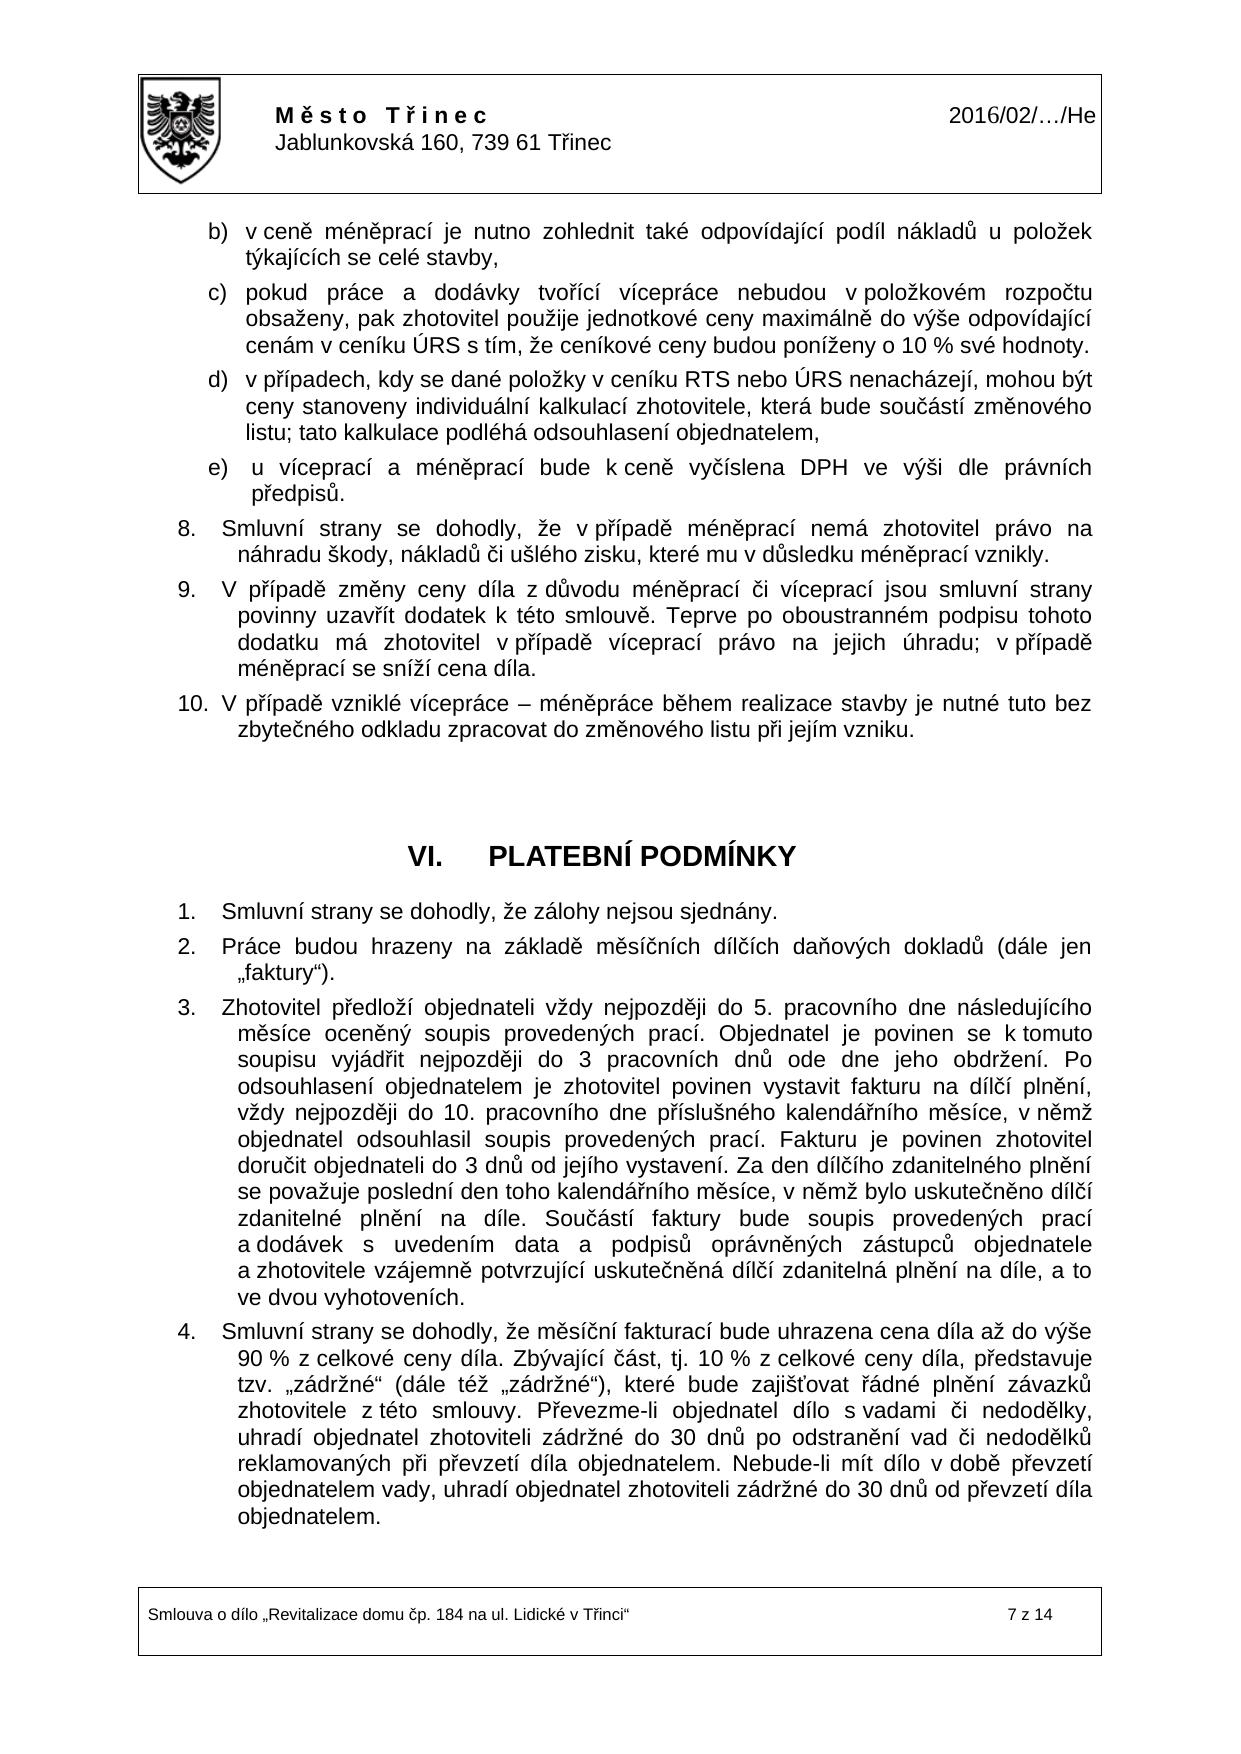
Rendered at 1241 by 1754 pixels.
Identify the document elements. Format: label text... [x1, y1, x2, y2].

list v případech, kdy se dané položky v ceníku RTS nebo ÚRS nenacházejí, mohou být ceny stanoveny individuální kalkulací zhotovitele, která bude součástí změnového listu; tato kalkulace podléhá odsouhlasení objednatelem, [208, 366, 1093, 445]
subtitle PLATEBNÍ PODMÍNKY [148, 839, 1093, 873]
subtitle 8. Smluvní strany se dohodly, že v případě méněprací nemá zhotovitel právo na náhradu škody, nákladů či ušlého zisku, které mu v důsledku méněprací vznikly. [177, 515, 1093, 567]
subtitle 4. Smluvní strany se dohodly, že měsíční fakturací bude uhrazena cena díla až do výše 90 % z celkové ceny díla. Zbývající část, tj. 10 % z celkové ceny díla, představuje tzv. „zádržné“ (dále též „zádržné“), které bude zajišťovat řádné plnění závazků zhotovitele z této smlouvy. Převezme-li objednatel dílo s vadami či nedodělky, uhradí objednatel zhotoviteli zádržné do 30 dnů po odstranění vad či nedodělků reklamovaných při převzetí díla objednatelem. Nebude-li mít dílo v době převzetí objednatelem vady, uhradí objednatel zhotoviteli zádržné do 30 dnů od převzetí díla objednatelem. [177, 1318, 1093, 1529]
list pokud práce a dodávky tvořící vícepráce nebudou v položkovém rozpočtu obsaženy, pak zhotovitel použije jednotkové ceny maximálně do výše odpovídající cenám v ceníku ÚRS s tím, že ceníkové ceny budou poníženy o 10 % své hodnoty. [208, 279, 1093, 358]
subtitle 9. V případě změny ceny díla z důvodu méněprací či víceprací jsou smluvní strany povinny uzavřít dodatek k této smlouvě. Teprve po oboustranném podpisu tohoto dodatku má zhotovitel v případě víceprací právo na jejich úhradu; v případě méněprací se sníží cena díla. [177, 576, 1093, 681]
subtitle 3. Zhotovitel předloží objednateli vždy nejpozději do 5. pracovního dne následujícího měsíce oceněný soupis provedených prací. Objednatel je povinen se k tomuto soupisu vyjádřit nejpozději do 3 pracovních dnů ode dne jeho obdržení. Po odsouhlasení objednatelem je zhotovitel povinen vystavit fakturu na dílčí plnění, vždy nejpozději do 10. pracovního dne příslušného kalendářního měsíce, v němž objednatel odsouhlasil soupis provedených prací. Fakturu je povinen zhotovitel doručit objednateli do 3 dnů od jejího vystavení. Za den dílčího zdanitelného plnění se považuje poslední den toho kalendářního měsíce, v němž bylo uskutečněno dílčí zdanitelné plnění na díle. Součástí faktury bude soupis provedených prací a dodávek s uvedením data a podpisů oprávněných zástupců objednatele a zhotovitele vzájemně potvrzující uskutečněná dílčí zdanitelná plnění na díle, a to ve dvou vyhotoveních. [177, 994, 1093, 1310]
text e) u víceprací a méněprací bude k ceně vyčíslena DPH ve výši dle právních předpisů. [208, 454, 1093, 506]
subtitle 10. V případě vzniklé vícepráce – méněpráce během realizace stavby je nutné tuto bez zbytečného odkladu zpracovat do změnového listu při jejím vzniku. [177, 689, 1093, 742]
subtitle 2. Práce budou hrazeny na základě měsíčních dílčích daňových dokladů (dále jen „faktury“). [177, 933, 1093, 985]
list v ceně méněprací je nutno zohlednit také odpovídající podíl nákladů u položek týkajících se celé stavby, [208, 218, 1093, 271]
subtitle 1. Smluvní strany se dohodly, že zálohy nejsou sjednány. [177, 898, 1093, 924]
